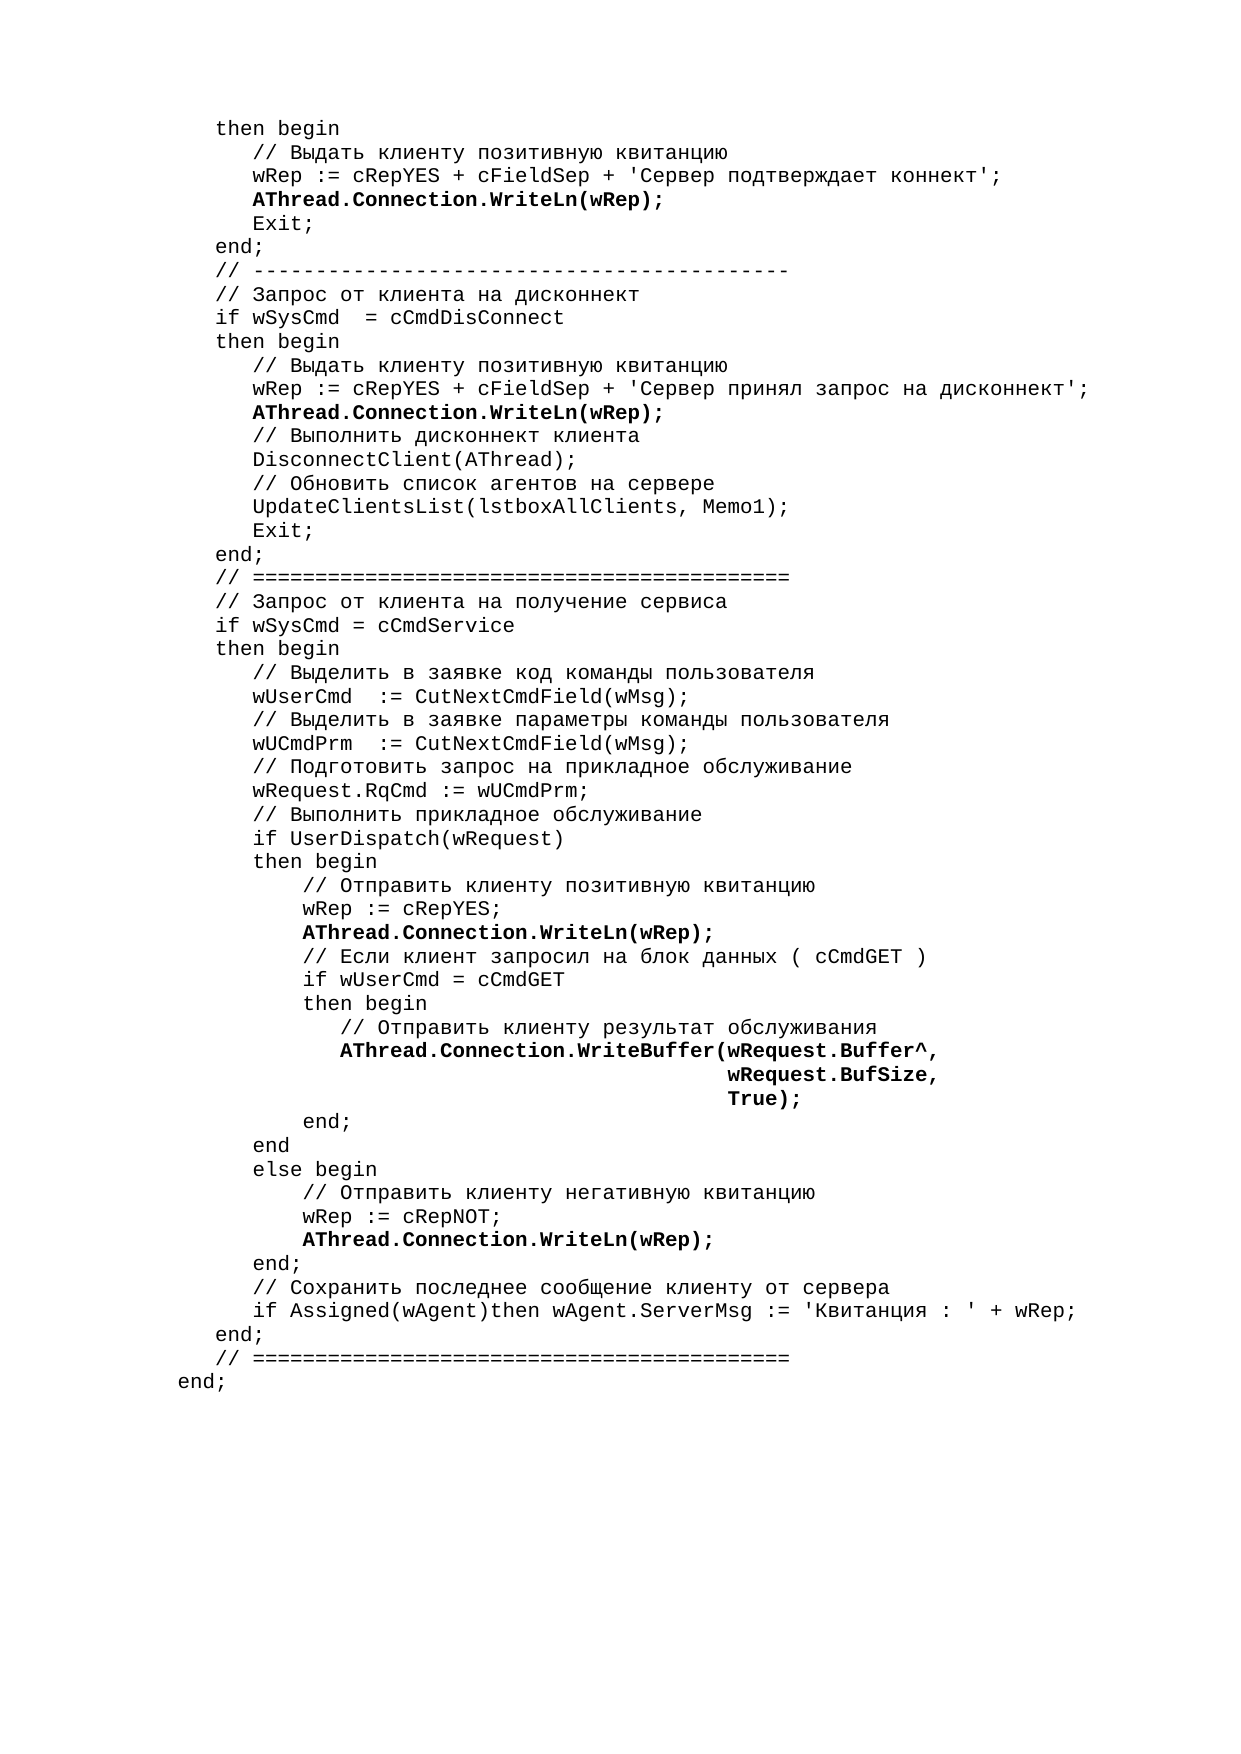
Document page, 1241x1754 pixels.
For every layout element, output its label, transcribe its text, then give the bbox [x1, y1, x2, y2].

text Exit; [177, 520, 1152, 544]
text // Отправить клиенту негативную квитанцию [177, 1182, 1152, 1206]
text if UserDispatch(wRequest) [177, 827, 1152, 851]
text True); [177, 1088, 1152, 1111]
text DisconnectClient(AThread); [177, 449, 1152, 473]
text // Выдать клиенту позитивную квитанцию [177, 142, 1152, 165]
text AThread.Connection.WriteBuffer(wRequest.Buffer^, [177, 1040, 1152, 1064]
text wUCmdPrm := CutNextCmdField(wMsg); [177, 733, 1152, 757]
text // Запрос от клиента на дисконнект [177, 284, 1152, 307]
text AThread.Connection.WriteLn(wRep); [177, 1229, 1152, 1253]
text end; [177, 1371, 1152, 1395]
text // Подготовить запрос на прикладное обслуживание [177, 757, 1152, 780]
text wRep := cRepYES + cFieldSep + 'Сервер принял запрос на дисконнект'; [177, 378, 1152, 402]
text if wSysCmd = cCmdDisConnect [177, 307, 1152, 331]
text then begin [177, 118, 1152, 142]
text // Сохранить последнее сообщение клиенту от сервера [177, 1277, 1152, 1300]
text end; [177, 1324, 1152, 1348]
text end; [177, 236, 1152, 260]
text // Отправить клиенту результат обслуживания [177, 1017, 1152, 1040]
text wRep := cRepNOT; [177, 1206, 1152, 1229]
text UpdateClientsList(lstboxAllClients, Memo1); [177, 496, 1152, 520]
text // Отправить клиенту позитивную квитанцию [177, 875, 1152, 898]
text end [177, 1135, 1152, 1158]
text else begin [177, 1158, 1152, 1182]
text wRep := cRepYES + cFieldSep + 'Сервер подтверждает коннект'; [177, 165, 1152, 189]
text AThread.Connection.WriteLn(wRep); [177, 922, 1152, 946]
text end; [177, 1253, 1152, 1277]
text // Если клиент запросил на блок данных ( cCmdGET ) [177, 946, 1152, 969]
text // Выполнить дисконнект клиента [177, 426, 1152, 449]
text then begin [177, 331, 1152, 354]
text // =========================================== [177, 1348, 1152, 1371]
text // Выдать клиенту позитивную квитанцию [177, 354, 1152, 378]
text // ------------------------------------------- [177, 260, 1152, 284]
text AThread.Connection.WriteLn(wRep); [177, 402, 1152, 426]
text then begin [177, 851, 1152, 875]
text // Запрос от клиента на получение сервиса [177, 591, 1152, 615]
text wUserCmd := CutNextCmdField(wMsg); [177, 686, 1152, 709]
text end; [177, 1111, 1152, 1135]
text // Выделить в заявке параметры команды пользователя [177, 709, 1152, 733]
text then begin [177, 993, 1152, 1017]
text wRep := cRepYES; [177, 898, 1152, 922]
text // =========================================== [177, 567, 1152, 591]
text wRequest.RqCmd := wUCmdPrm; [177, 780, 1152, 804]
text then begin [177, 638, 1152, 662]
text wRequest.BufSize, [177, 1064, 1152, 1088]
text Exit; [177, 213, 1152, 236]
text if wUserCmd = cCmdGET [177, 969, 1152, 993]
text AThread.Connection.WriteLn(wRep); [177, 189, 1152, 213]
text // Выполнить прикладное обслуживание [177, 804, 1152, 827]
text if Assigned(wAgent)then wAgent.ServerMsg := 'Квитанция : ' + wRep; [177, 1300, 1152, 1324]
text // Выделить в заявке код команды пользователя [177, 662, 1152, 686]
text if wSysCmd = cCmdService [177, 615, 1152, 638]
text // Обновить список агентов на сервере [177, 473, 1152, 496]
text end; [177, 544, 1152, 567]
